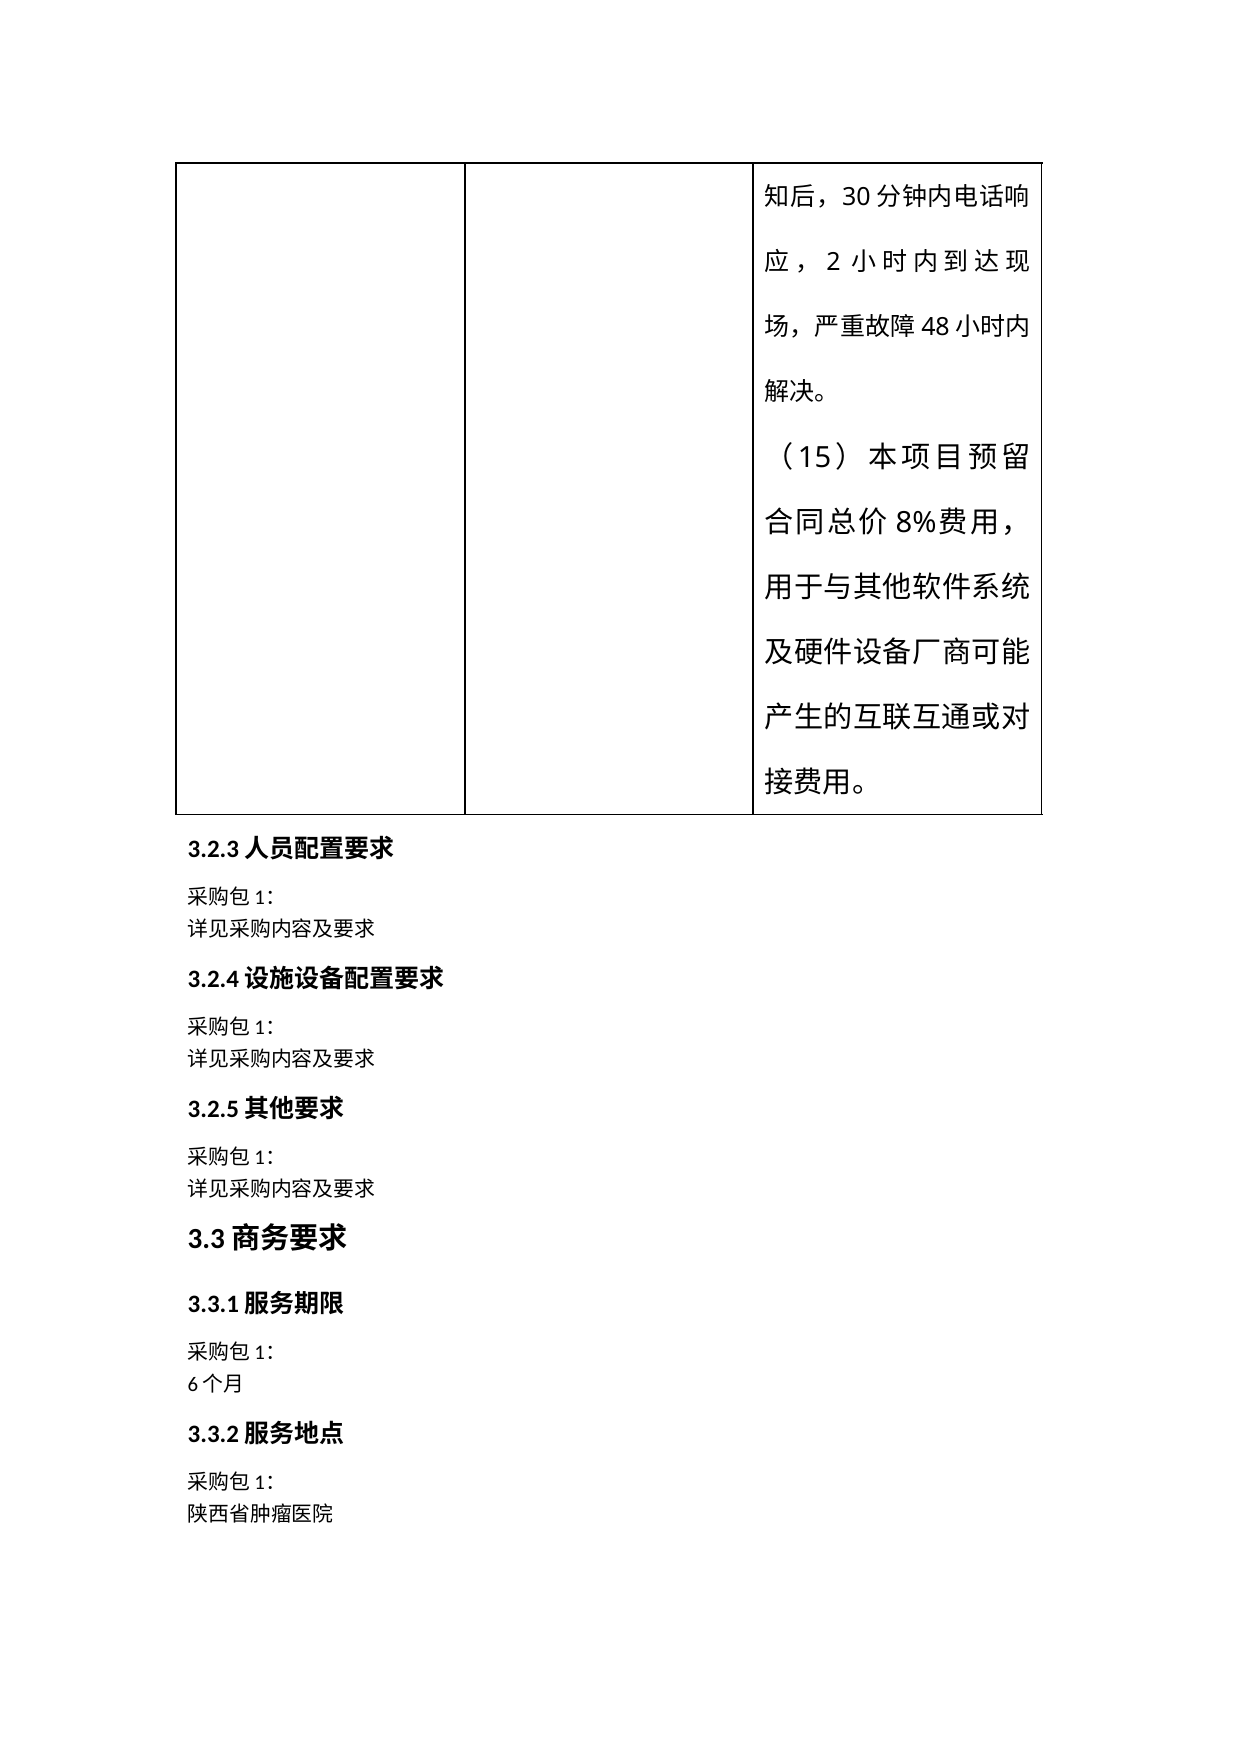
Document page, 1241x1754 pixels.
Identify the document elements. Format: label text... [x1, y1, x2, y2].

text 详见采购内容及要求 [187, 1043, 1053, 1075]
text 陕西省肿瘤医院 [187, 1498, 1053, 1530]
text 3.3.1服务期限 [187, 1270, 1053, 1335]
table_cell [754, 164, 1041, 813]
text 采购包1： [187, 880, 1053, 913]
text 3.3.2服务地点 [187, 1400, 1053, 1465]
table_cell 1 [466, 164, 752, 813]
text 采购包1： [187, 1010, 1053, 1043]
text 采购包1： [187, 1465, 1053, 1498]
text 详见采购内容及要求 [187, 913, 1053, 945]
text 3.3商务要求 [187, 1205, 1053, 1270]
text 采购包1： [187, 1140, 1053, 1173]
text 3.2.5其他要求 [187, 1075, 1053, 1140]
text 采购包1： [187, 1335, 1053, 1368]
text 6个月 [187, 1368, 1053, 1400]
table_cell ▲ [177, 164, 464, 813]
text 3.2.4设施设备配置要求 [187, 945, 1053, 1010]
text 3.2.3人员配置要求 [187, 815, 1053, 880]
text 详见采购内容及要求 [187, 1173, 1053, 1205]
